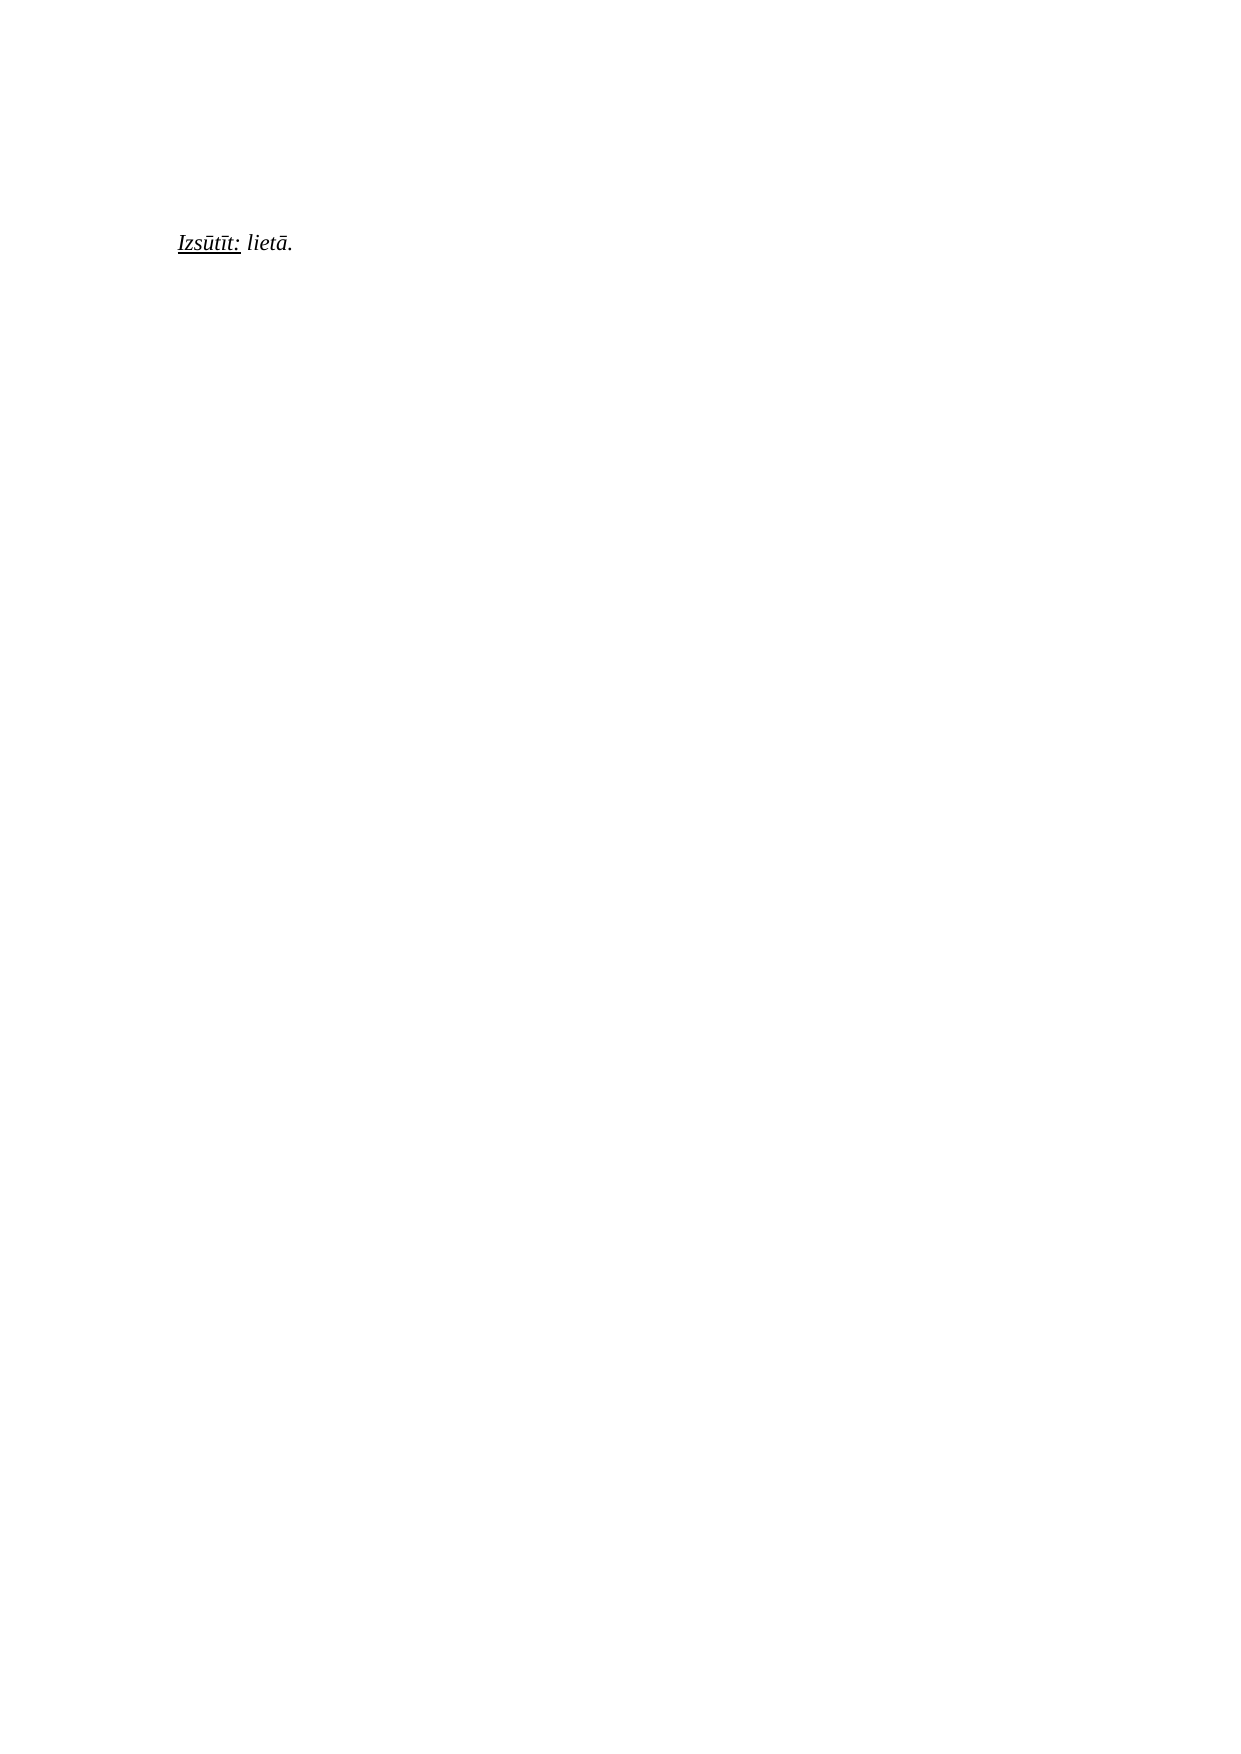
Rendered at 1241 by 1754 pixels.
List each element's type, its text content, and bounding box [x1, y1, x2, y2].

text Izsūtīt: lietā. [177, 229, 1122, 256]
